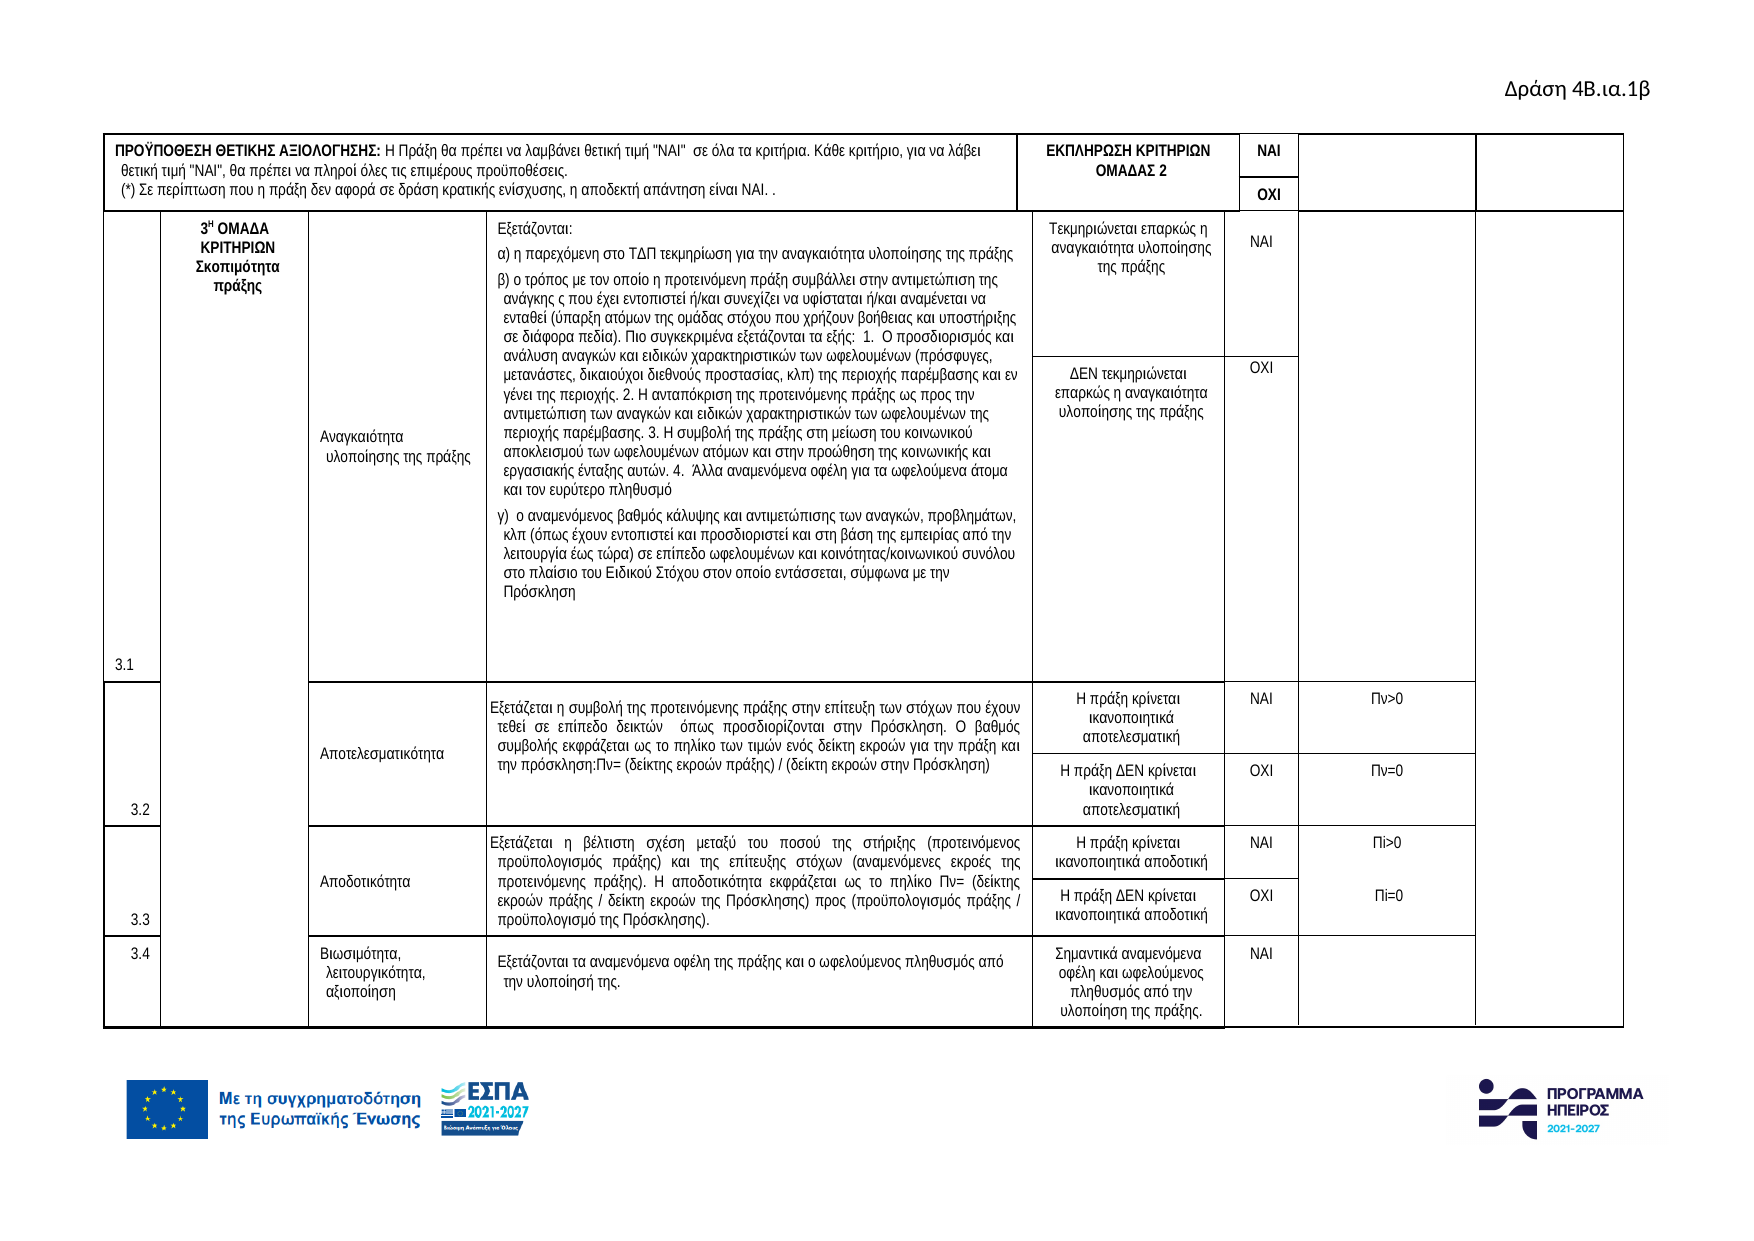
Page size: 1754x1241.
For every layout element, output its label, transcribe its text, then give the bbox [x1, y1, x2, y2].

table_cell 3.2 [105, 683, 160, 825]
table_cell 3.3 [105, 827, 160, 935]
table_cell ΕΚΠΛΗΡΩΣΗ ΚΡΙΤΗΡΙΩΝ ΟΜΑΔΑΣ 2 [1018, 135, 1239, 210]
table_cell [1299, 135, 1475, 210]
table_cell ΝΑΙ [1240, 134, 1298, 176]
table_cell Η πράξη ΔΕΝ κρίνεται ικανοποιητικά αποτελεσματική [1033, 754, 1224, 825]
table_cell 3.4 [105, 937, 160, 1026]
table_cell Πi>0 [1299, 826, 1475, 878]
table_cell Η πράξη ΔΕΝ κρίνεται ικανοποιητικά αποδοτική [1033, 880, 1224, 935]
table_cell Αναγκαιότητα υλοποίησης της πράξης [309, 212, 486, 681]
table_cell [1477, 135, 1623, 210]
table_cell ΝΑΙ [1225, 211, 1298, 356]
table_cell Εξετάζονται τα αναμενόμενα οφέλη της πράξης και ο ωφελούμενος πληθυσμός από την υλοποίησή της. [487, 937, 1032, 1026]
table_cell [1298, 936, 1476, 1026]
table_cell [1476, 212, 1623, 1026]
table_cell Πν=0 [1299, 754, 1475, 825]
table_cell ΝΑΙ [1225, 682, 1298, 753]
table_cell 3Η ΟΜΑΔΑ ΚΡΙΤΗΡΙΩΝ Σκοπιμότητα πράξης [161, 212, 308, 1026]
table_cell Βιωσιμότητα, λειτουργικότητα, αξιοποίηση [309, 937, 486, 1026]
table_cell Πν>0 [1299, 682, 1475, 753]
table_cell Εξετάζονται: α) η παρεχόμενη στο ΤΔΠ τεκμηρίωση για την αναγκαιότητα υλοποίησης της πράξης β) ο τρόπος με τον οποίο η προτεινόμενη πράξη συμβάλλει στην αντιμετώπιση της ανάγκης ς που έχει εντοπιστεί ή/και συνεχίζει να υφίσταται ή/και αναμένεται να ενταθεί (ύπαρξη ατόμων της ομάδας στόχου που χρήζουν βοήθειας και υποστήριξης σε διάφορα πεδία). Πιο συγκεκριμένα εξετάζονται τα εξής: 1. Ο προσδιορισμός και ανάλυση αναγκών και ειδικών χαρακτηριστικών των ωφελουμένων (πρόσφυγες, μετανάστες, δικαιούχοι διεθνούς προστασίας, κλπ) της περιοχής παρέμβασης και εν γένει της περιοχής. 2. Η ανταπόκριση της προτεινόμενης πράξης ως προς την αντιμετώπιση των αναγκών και ειδικών χαρακτηριστικών των ωφελουμένων της περιοχής παρέμβασης. 3. Η συμβολή της πράξης στη μείωση του κοινωνικού αποκλεισμού των ωφελουμένων ατόμων και στην προώθηση της κοινωνικής και εργασιακής ένταξης αυτών. 4. Άλλα αναμενόμενα οφέλη για τα ωφελούμενα άτομα και τον ευρύτερο πληθυσμό γ) ο αναμενόμενος βαθμός κάλυψης και αντιμετώπισης των αναγκών, προβλημάτων, κλπ (όπως έχουν εντοπιστεί και προσδιοριστεί και στη βάση της εμπειρίας από την λειτουργία έως τώρα) σε επίπεδο ωφελουμένων και κοινότητας/κοινωνικού συνόλου στο πλαίσιο του Ειδικού Στόχου στον οποίο εντάσσεται, σύμφωνα με την Πρόσκληση [487, 212, 1032, 681]
table_cell Σημαντικά αναμενόμενα οφέλη και ωφελούμενος πληθυσμός από την υλοποίηση της πράξης. [1033, 937, 1224, 1026]
picture [126, 1075, 538, 1146]
table_cell Η πράξη κρίνεται ικανοποιητικά αποδοτική [1033, 827, 1224, 878]
table_cell [1299, 212, 1475, 681]
table_cell Η πράξη κρίνεται ικανοποιητικά αποτελεσματική [1033, 683, 1224, 753]
picture [1446, 1075, 1669, 1145]
table_cell Αποδοτικότητα [309, 827, 486, 935]
table_cell ΝΑΙ [1225, 826, 1298, 878]
table_cell Πi=0 [1299, 878, 1475, 935]
table_cell Εξετάζεται η συμβολή της προτεινόμενης πράξης στην επίτευξη των στόχων που έχουν τεθεί σε επίπεδο δεικτών όπως προσδιορίζονται στην Πρόσκληση. Ο βαθμός συμβολής εκφράζεται ως το πηλίκο των τιμών ενός δείκτη εκροών για την πράξη και την πρόσκληση:Πν= (δείκτης εκροών πράξης) / (δείκτη εκροών στην Πρόσκληση) [487, 683, 1032, 825]
table_cell ΟΧΙ [1225, 879, 1298, 935]
table_cell ΟΧΙ [1240, 178, 1298, 210]
table_cell ΟΧΙ [1225, 357, 1298, 681]
table_cell 3.1 [104, 212, 160, 681]
table_cell ΝΑΙ [1225, 936, 1298, 1026]
table_cell Τεκμηριώνεται επαρκώς η αναγκαιότητα υλοποίησης της πράξης [1033, 212, 1224, 356]
table_cell Εξετάζεται η βέλτιστη σχέση μεταξύ του ποσού της στήριξης (προτεινόμενος προϋπολογισμός πράξης) και της επίτευξης στόχων (αναμενόμενες εκροές της προτεινόμενης πράξης). Η αποδοτικότητα εκφράζεται ως το πηλίκο Πν= (δείκτης εκροών πράξης / δείκτη εκροών της Πρόσκλησης) προς (προϋπολογισμός πράξης / προϋπολογισμό της Πρόσκλησης). [487, 827, 1032, 935]
table_cell ΠΡΟΫΠΟΘΕΣΗ ΘΕΤΙΚΗΣ ΑΞΙΟΛΟΓΗΣΗΣ: Η Πράξη θα πρέπει να λαμβάνει θετική τιμή "ΝΑΙ" σε όλα τα κριτήρια. Κάθε κριτήριο, για να λάβει θετική τιμή "ΝΑΙ", θα πρέπει να πληροί όλες τις επιμέρους προϋποθέσεις. (*) Σε περίπτωση που η πράξη δεν αφορά σε δράση κρατικής ενίσχυσης, η αποδεκτή απάντηση είναι ΝΑΙ. . [105, 135, 1016, 210]
table_cell ΟΧΙ [1225, 754, 1298, 825]
table_cell Αποτελεσματικότητα [309, 683, 486, 825]
table_cell ΔΕΝ τεκμηριώνεται επαρκώς η αναγκαιότητα υλοποίησης της πράξης [1033, 357, 1224, 681]
